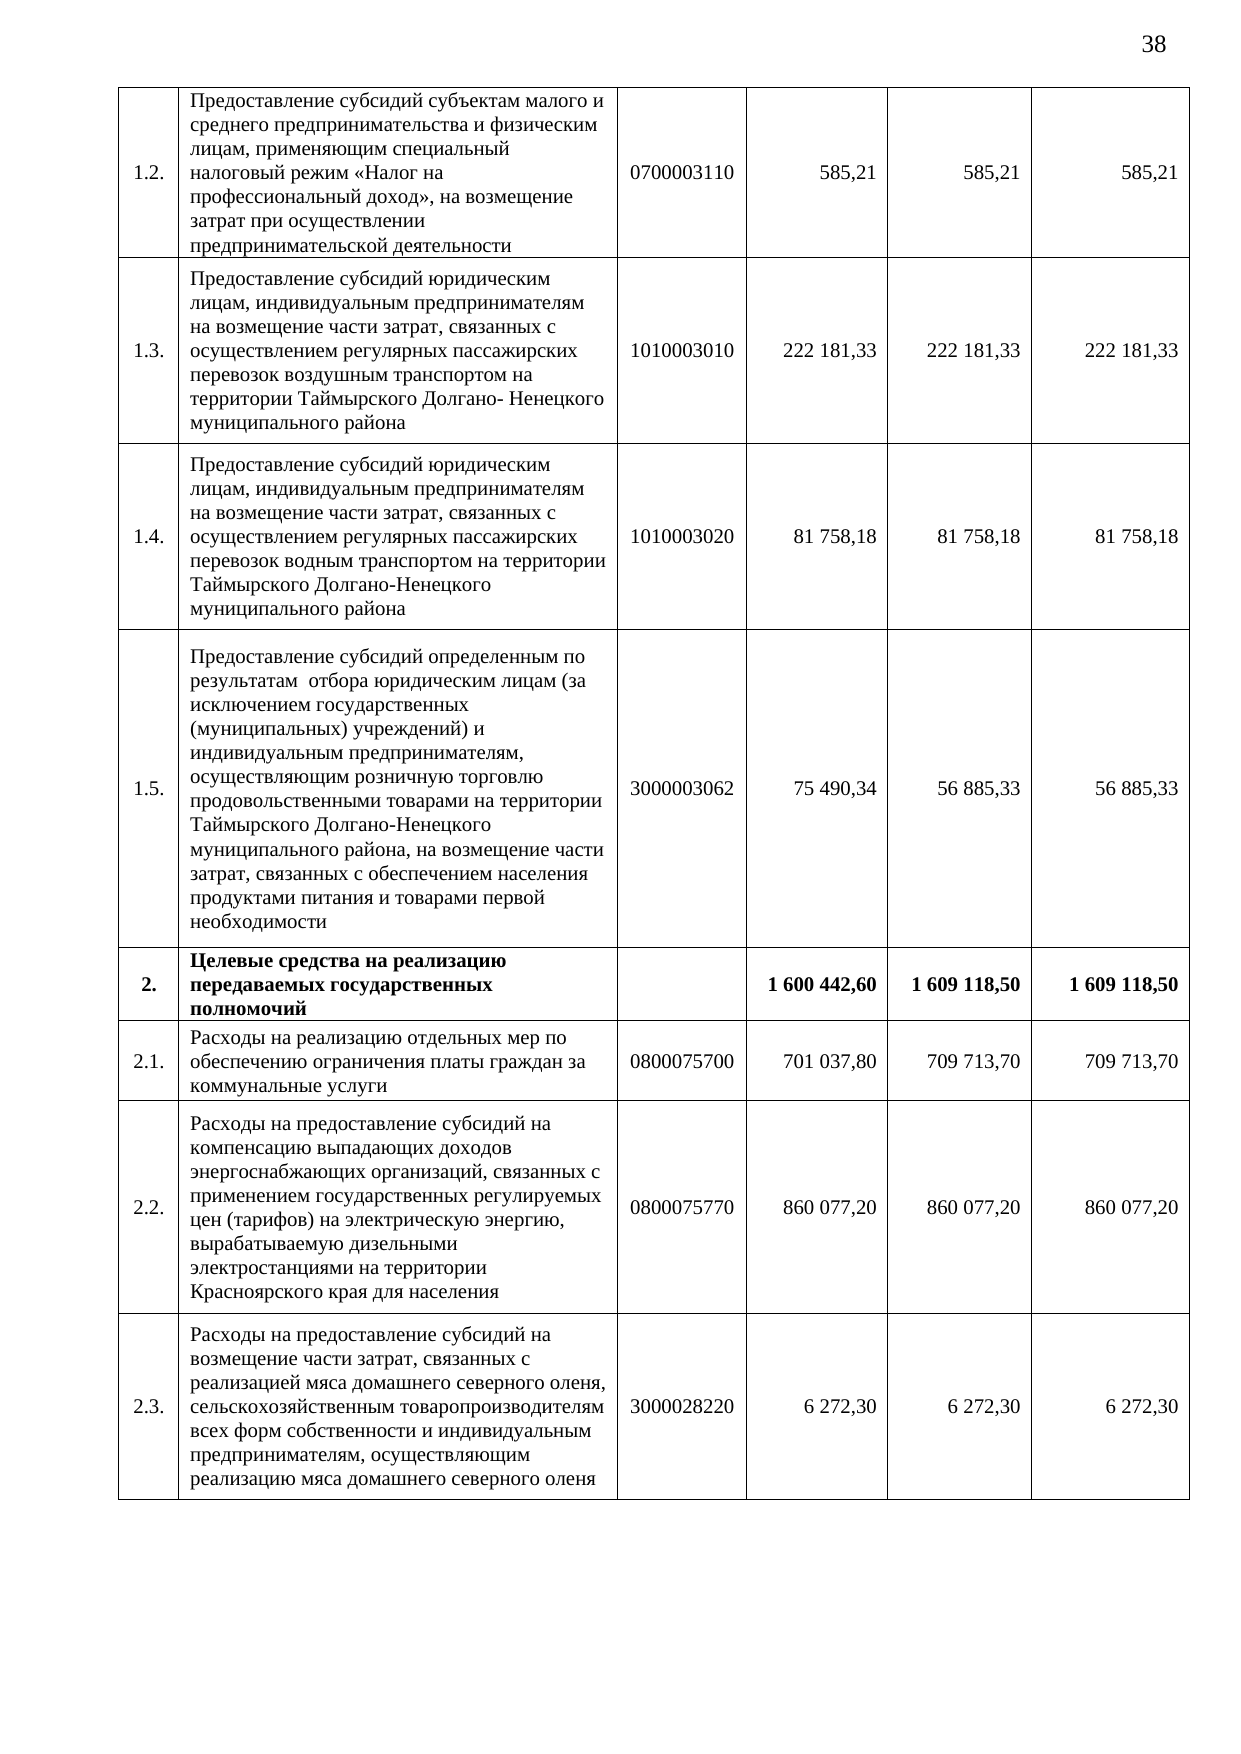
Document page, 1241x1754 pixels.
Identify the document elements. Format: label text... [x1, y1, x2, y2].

table_cell 860 077,20 [888, 1101, 1031, 1313]
table_cell 81 758,18 [1032, 444, 1189, 628]
table_cell 2. [119, 948, 178, 1020]
table_cell 1 609 118,50 [888, 948, 1031, 1020]
table_cell Предоставление субсидий юридическим лицам, индивидуальным предпринимателям на возмещение части затрат, связанных с осуществлением регулярных пассажирских перевозок воздушным транспортом на территории Таймырского Долгано- Ненецкого муниципального района [179, 258, 617, 442]
table_cell 709 713,70 [888, 1021, 1031, 1100]
table_cell [618, 948, 746, 1020]
table_cell 1.3. [119, 258, 178, 442]
table_cell Целевые средства на реализацию передаваемых государственных полномочий [179, 948, 617, 1020]
table_cell 56 885,33 [888, 630, 1031, 947]
table_cell 2.2. [119, 1101, 178, 1313]
table_cell 0800075700 [618, 1021, 746, 1100]
table_cell Предоставление субсидий субъектам малого и среднего предпринимательства и физическим лицам, применяющим специальный налоговый режим «Налог на профессиональный доход», на возмещение затрат при осуществлении предпринимательской деятельности [179, 88, 617, 257]
table_cell 2.3. [119, 1314, 178, 1498]
table_cell 6 272,30 [747, 1314, 887, 1498]
table_cell 1010003010 [618, 258, 746, 442]
table_cell Расходы на предоставление субсидий на возмещение части затрат, связанных с реализацией мяса домашнего северного оленя, сельскохозяйственным товаропроизводителям всех форм собственности и индивидуальным предпринимателям, осуществляющим реализацию мяса домашнего северного оленя [179, 1314, 617, 1498]
table_cell 1 609 118,50 [1032, 948, 1189, 1020]
table_cell 2.1. [119, 1021, 178, 1100]
table_cell 1 600 442,60 [747, 948, 887, 1020]
table_cell 6 272,30 [888, 1314, 1031, 1498]
table_cell 75 490,34 [747, 630, 887, 947]
table_cell 860 077,20 [747, 1101, 887, 1313]
table_cell 3000028220 [618, 1314, 746, 1498]
table_cell Расходы на предоставление субсидий на компенсацию выпадающих доходов энергоснабжающих организаций, связанных с применением государственных регулируемых цен (тарифов) на электрическую энергию, вырабатываемую дизельными электростанциями на территории Красноярского края для населения [179, 1101, 617, 1313]
table_cell 1.5. [119, 630, 178, 947]
table_cell 585,21 [747, 88, 887, 257]
table_cell 222 181,33 [747, 258, 887, 442]
table_cell Расходы на реализацию отдельных мер по обеспечению ограничения платы граждан за коммунальные услуги [179, 1021, 617, 1100]
table_cell 6 272,30 [1032, 1314, 1189, 1498]
table_cell 0800075770 [618, 1101, 746, 1313]
table_cell 585,21 [888, 88, 1031, 257]
table_cell 222 181,33 [888, 258, 1031, 442]
table_cell 0700003110 [618, 88, 746, 257]
table_cell 1.4. [119, 444, 178, 628]
table_cell 585,21 [1032, 88, 1189, 257]
table_cell 860 077,20 [1032, 1101, 1189, 1313]
table_cell 81 758,18 [888, 444, 1031, 628]
table_cell 3000003062 [618, 630, 746, 947]
table_cell 1.2. [119, 88, 178, 257]
table_cell Предоставление субсидий определенным по результатам отбора юридическим лицам (за исключением государственных (муниципальных) учреждений) и индивидуальным предпринимателям, осуществляющим розничную торговлю продовольственными товарами на территории Таймырского Долгано-Ненецкого муниципального района, на возмещение части затрат, связанных с обеспечением населения продуктами питания и товарами первой необходимости [179, 630, 617, 947]
table_cell 222 181,33 [1032, 258, 1189, 442]
table_cell 709 713,70 [1032, 1021, 1189, 1100]
table_cell 81 758,18 [747, 444, 887, 628]
table_cell 56 885,33 [1032, 630, 1189, 947]
table_cell 701 037,80 [747, 1021, 887, 1100]
table_cell 1010003020 [618, 444, 746, 628]
table_cell Предоставление субсидий юридическим лицам, индивидуальным предпринимателям на возмещение части затрат, связанных с осуществлением регулярных пассажирских перевозок водным транспортом на территории Таймырского Долгано-Ненецкого муниципального района [179, 444, 617, 628]
